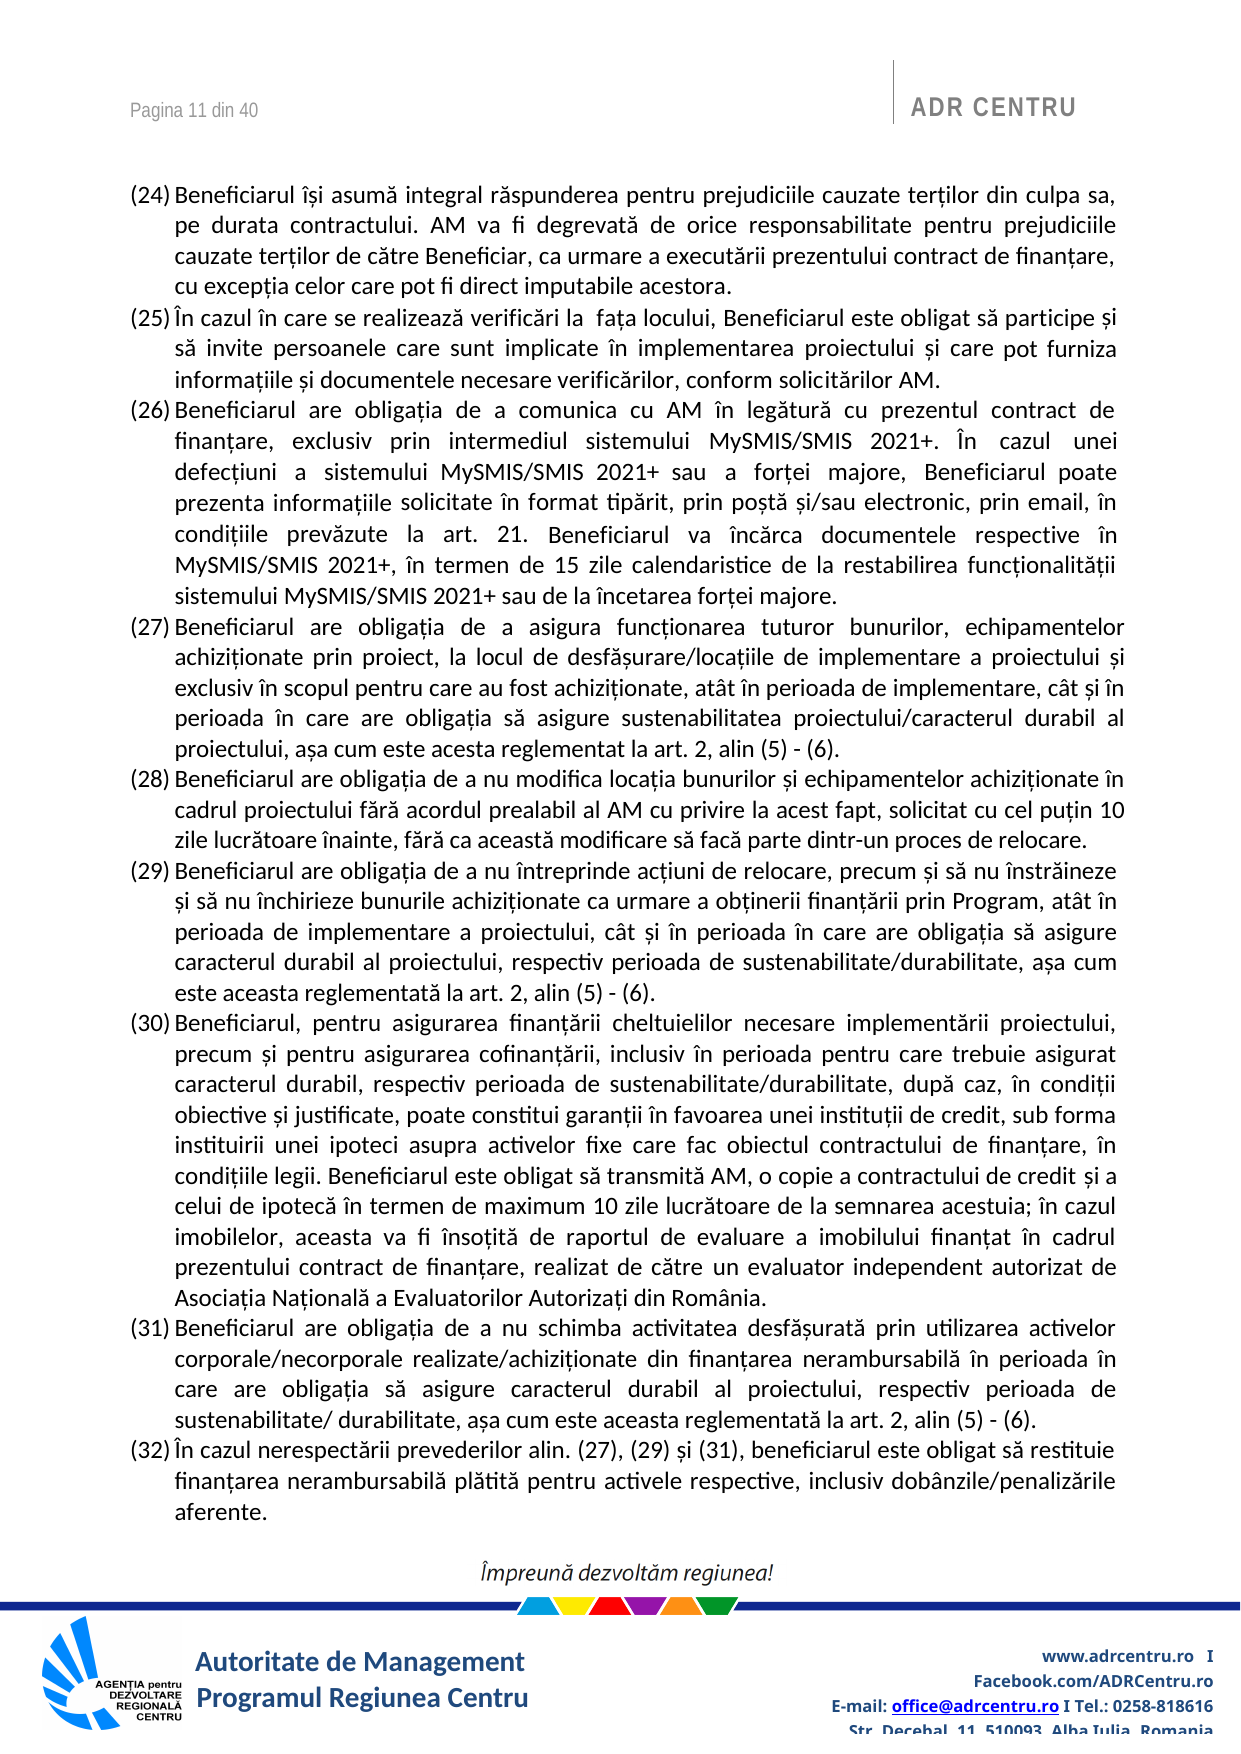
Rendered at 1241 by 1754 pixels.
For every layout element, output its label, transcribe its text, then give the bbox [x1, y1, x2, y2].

list Beneficiarul are obligația de a asigura funcționarea tuturor bunurilor, echipamentelor achiziționate prin proiect, la locul de desfășurare/locațiile de implementare a proiectului şi exclusiv în scopul pentru care au fost achiziționate, atât în perioada de implementare, cât și în perioada în care are obligația să asigure sustenabilitatea proiectului/caracterul durabil al proiectului, așa cum este acesta reglementat la art. 2, alin (5) - (6). [130, 611, 1125, 763]
list Beneficiarul are obligația de a comunica cu AM în legătură cu prezentul contract de finanțare, exclusiv prin intermediul sistemului MySMIS/SMIS 2021+. În cazul unei defecțiuni a sistemului MySMIS/SMIS 2021+ sau a forței majore, Beneficiarul poate prezenta informațiile solicitate în format tipărit, prin poștă și/sau electronic, prin email, în condițiile prevăzute la art. 21. Beneficiarul va încărca documentele respective în MySMIS/SMIS 2021+, în termen de 15 zile calendaristice de la restabilirea funcționalității sistemului MySMIS/SMIS 2021+ sau de la încetarea forței majore. [130, 395, 1117, 611]
list Beneficiarul își asumă integral răspunderea pentru prejudiciile cauzate terților din culpa sa, pe durata contractului. AM va fi degrevată de orice responsabilitate pentru prejudiciile cauzate terților de către Beneficiar, ca urmare a executării prezentului contract de finanțare, cu excepția celor care pot fi direct imputabile acestora. [130, 179, 1117, 301]
picture [42, 1616, 182, 1730]
list Beneficiarul are obligația de a nu modifica locația bunurilor și echipamentelor achiziționate în cadrul proiectului fără acordul prealabil al AM cu privire la acest fapt, solicitat cu cel puțin 10 zile lucrătoare înainte, fără ca această modificare să facă parte dintr-un proces de relocare. [130, 763, 1125, 855]
picture [550, 1597, 1241, 1615]
picture [467, 1559, 786, 1586]
picture [0, 1597, 526, 1615]
list Beneficiarul, pentru asigurarea finanțării cheltuielilor necesare implementării proiectului, precum și pentru asigurarea cofinanțării, inclusiv în perioada pentru care trebuie asigurat caracterul durabil, respectiv perioada de sustenabilitate/durabilitate, după caz, în condiții obiective și justificate, poate constitui garanții în favoarea unei instituții de credit, sub forma instituirii unei ipoteci asupra activelor fixe care fac obiectul contractului de finanțare, în condițiile legii. Beneficiarul este obligat să transmită AM, o copie a contractului de credit şi a celui de ipotecă în termen de maximum 10 zile lucrătoare de la semnarea acestuia; în cazul imobilelor, aceasta va fi însoțită de raportul de evaluare a imobilului finanțat în cadrul prezentului contract de finanțare, realizat de către un evaluator independent autorizat de Asociația Națională a Evaluatorilor Autorizați din România. [130, 1007, 1117, 1313]
list În cazul în care se realizează verificări la fața locului, Beneficiarul este obligat să participe și să invite persoanele care sunt implicate în implementarea proiectului și care pot furniza informațiile și documentele necesare verificărilor, conform solicitărilor AM. [130, 301, 1117, 395]
list Beneficiarul are obligația de a nu schimba activitatea desfășurată prin utilizarea activelor corporale/necorporale realizate/achiziționate din finanțarea nerambursabilă în perioada în care are obligația să asigure caracterul durabil al proiectului, respectiv perioada de sustenabilitate/ durabilitate, așa cum este aceasta reglementată la art. 2, alin (5) - (6). [130, 1313, 1117, 1435]
list În cazul nerespectării prevederilor alin. (27), (29) și (31), beneficiarul este obligat să restituie finanțarea nerambursabilă plătită pentru activele respective, inclusiv dobânzile/penalizările aferente. [130, 1435, 1117, 1526]
list Beneficiarul are obligația de a nu întreprinde acțiuni de relocare, precum și să nu înstrăineze și să nu închirieze bunurile achiziționate ca urmare a obținerii finanțării prin Program, atât în perioada de implementare a proiectului, cât și în perioada în care are obligația să asigure caracterul durabil al proiectului, respectiv perioada de sustenabilitate/durabilitate, așa cum este aceasta reglementată la art. 2, alin (5) - (6). [130, 855, 1117, 1007]
